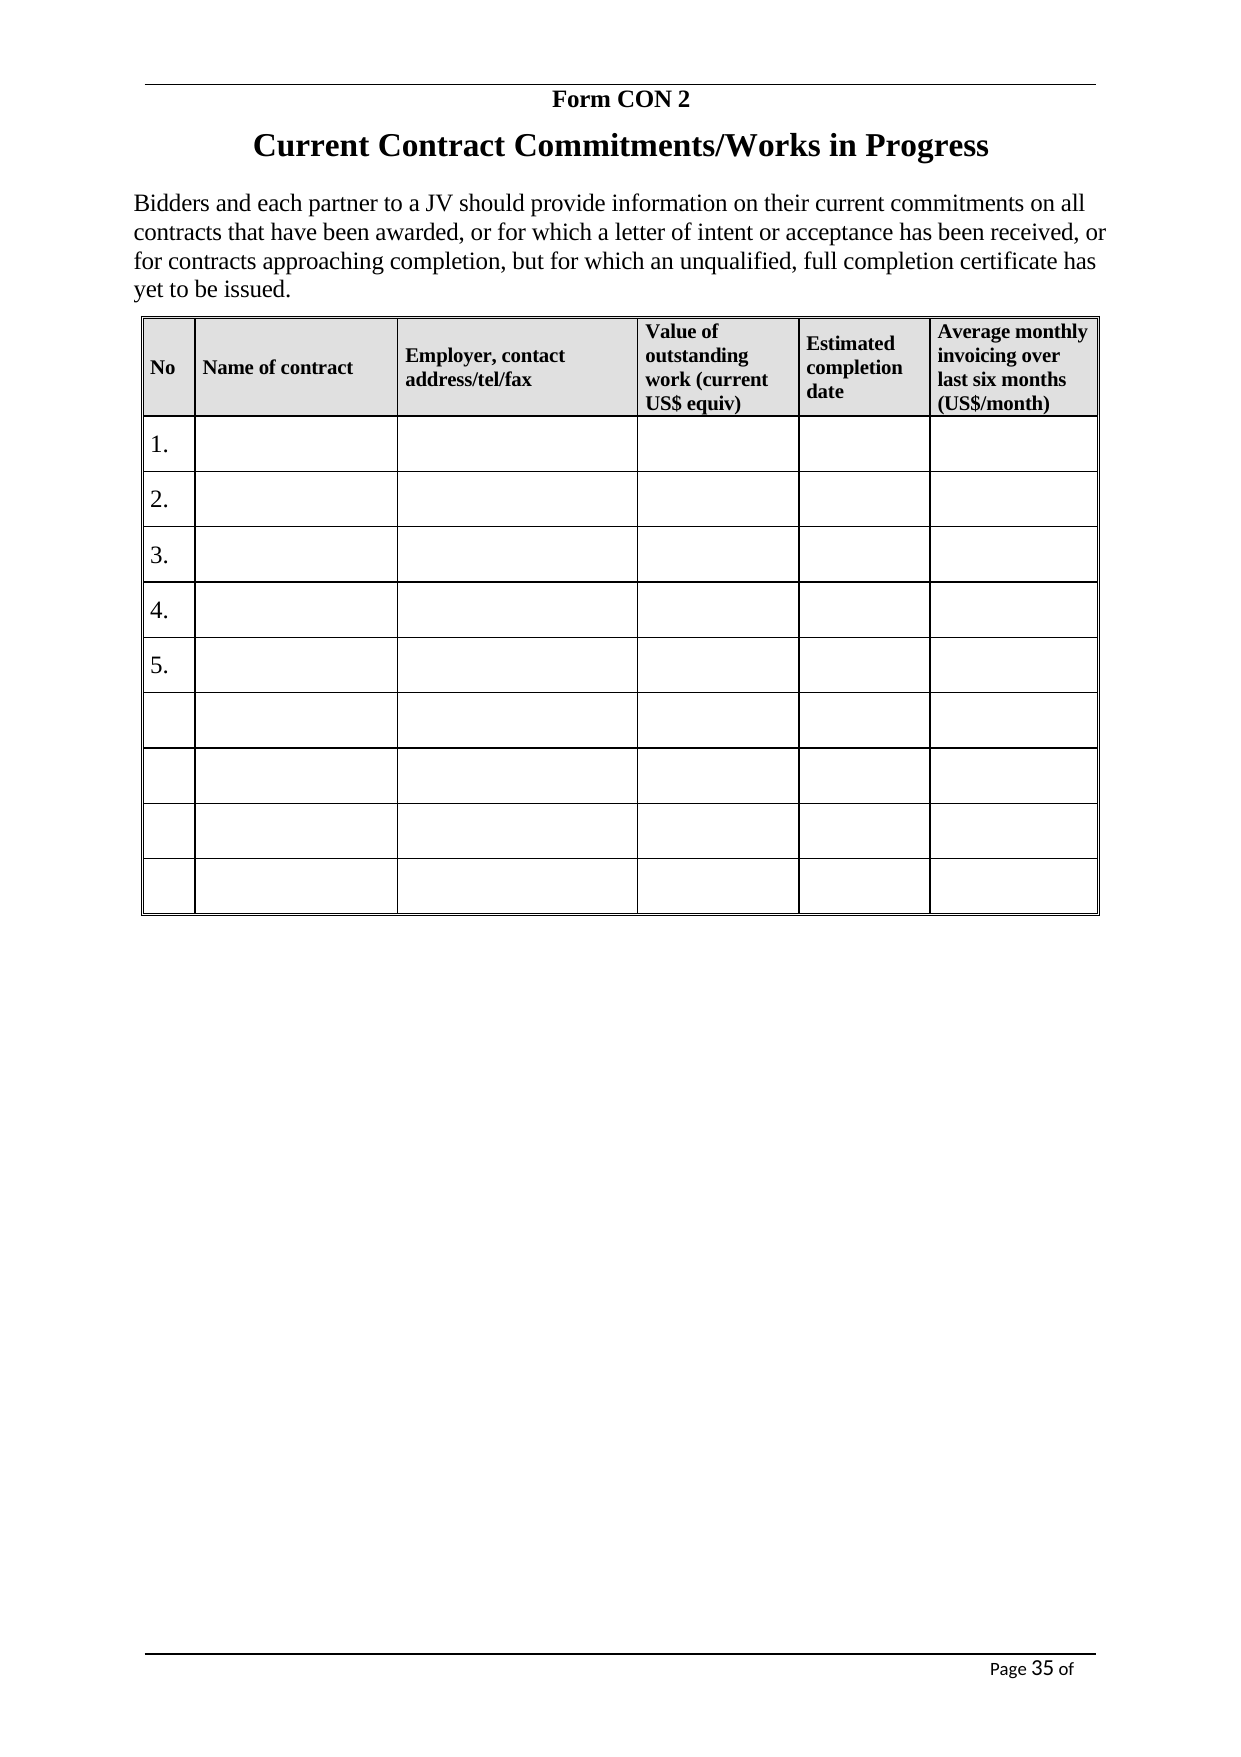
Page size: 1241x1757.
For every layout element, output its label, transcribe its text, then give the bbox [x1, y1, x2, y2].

table_header Name of contract [196, 319, 397, 415]
table_cell [144, 749, 194, 802]
table_header Value of outstanding work (current US$ equiv) [638, 319, 798, 415]
table_cell [931, 583, 1097, 636]
table_cell [398, 859, 637, 913]
text Bidders and each partner to a JV should provide information on their current commitments on all contracts that have been awarded, or for which a letter of intent or acceptance has been received, or for contracts approaching completion, but for which an unqualified, full completion certificate has yet to be issued. [133, 188, 1109, 303]
table_cell [398, 417, 637, 471]
table_cell [931, 638, 1097, 692]
table_cell 2. [144, 472, 194, 526]
table_header Estimated completion date [800, 319, 929, 415]
table_cell [144, 693, 194, 747]
table_cell 4. [144, 583, 194, 636]
table_cell [398, 527, 637, 581]
table_cell [800, 749, 929, 802]
table_cell [398, 583, 637, 636]
text Current Contract Commitments/Works in Progress [133, 125, 1109, 163]
table_cell [931, 527, 1097, 581]
table_cell [638, 638, 798, 692]
table_cell [196, 804, 397, 858]
table_cell [638, 527, 798, 581]
table_cell [638, 583, 798, 636]
table_cell [800, 693, 929, 747]
table_cell [638, 693, 798, 747]
table_cell [196, 583, 397, 636]
table_cell [931, 749, 1097, 802]
table_cell [638, 859, 798, 913]
table_header No [144, 319, 194, 415]
table_cell 3. [144, 527, 194, 581]
table_cell [931, 693, 1097, 747]
table_cell [398, 804, 637, 858]
table_cell 5. [144, 638, 194, 692]
table_header Employer, contact address/tel/fax [398, 319, 637, 415]
table_cell [800, 583, 929, 636]
table_cell [398, 638, 637, 692]
table_cell [196, 693, 397, 747]
table_header Average monthly invoicing over last six months (US$/month) [931, 319, 1097, 415]
table_cell [800, 527, 929, 581]
table_cell [638, 417, 798, 471]
table_cell [638, 472, 798, 526]
table_cell [196, 859, 397, 913]
table_cell [800, 859, 929, 913]
table_cell [800, 417, 929, 471]
table_cell 1. [144, 417, 194, 471]
text Form CON 2 [133, 84, 1109, 112]
table_cell [398, 693, 637, 747]
table_cell [196, 472, 397, 526]
table_cell [144, 804, 194, 858]
table_cell [398, 749, 637, 802]
table_cell [196, 638, 397, 692]
table_cell [196, 417, 397, 471]
table_cell [800, 638, 929, 692]
table_cell [144, 859, 194, 913]
table_cell [398, 472, 637, 526]
table_cell [196, 749, 397, 802]
table_cell [931, 859, 1097, 913]
table_cell [196, 527, 397, 581]
table_cell [800, 472, 929, 526]
table_cell [931, 804, 1097, 858]
table_cell [638, 804, 798, 858]
table_cell [638, 749, 798, 802]
table_cell [931, 417, 1097, 471]
table_cell [931, 472, 1097, 526]
table_cell [800, 804, 929, 858]
